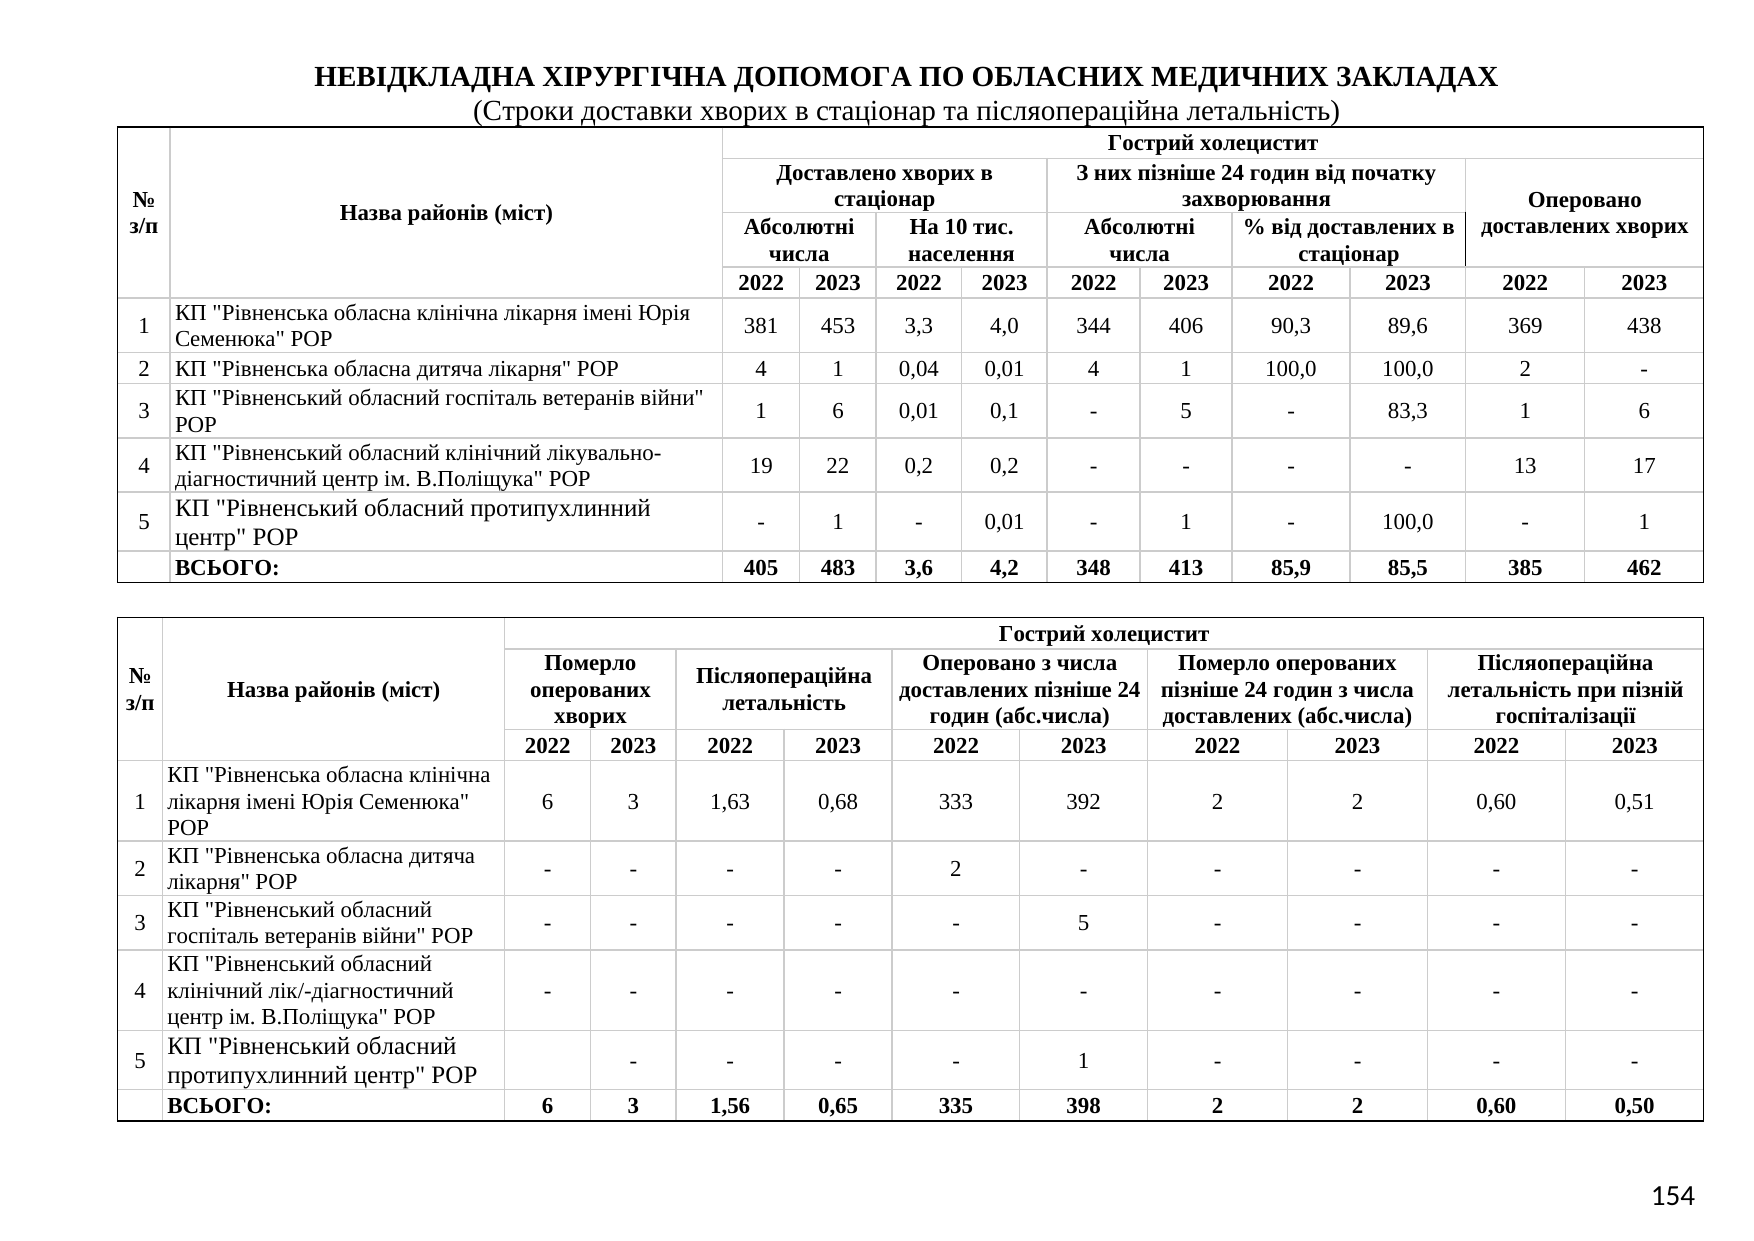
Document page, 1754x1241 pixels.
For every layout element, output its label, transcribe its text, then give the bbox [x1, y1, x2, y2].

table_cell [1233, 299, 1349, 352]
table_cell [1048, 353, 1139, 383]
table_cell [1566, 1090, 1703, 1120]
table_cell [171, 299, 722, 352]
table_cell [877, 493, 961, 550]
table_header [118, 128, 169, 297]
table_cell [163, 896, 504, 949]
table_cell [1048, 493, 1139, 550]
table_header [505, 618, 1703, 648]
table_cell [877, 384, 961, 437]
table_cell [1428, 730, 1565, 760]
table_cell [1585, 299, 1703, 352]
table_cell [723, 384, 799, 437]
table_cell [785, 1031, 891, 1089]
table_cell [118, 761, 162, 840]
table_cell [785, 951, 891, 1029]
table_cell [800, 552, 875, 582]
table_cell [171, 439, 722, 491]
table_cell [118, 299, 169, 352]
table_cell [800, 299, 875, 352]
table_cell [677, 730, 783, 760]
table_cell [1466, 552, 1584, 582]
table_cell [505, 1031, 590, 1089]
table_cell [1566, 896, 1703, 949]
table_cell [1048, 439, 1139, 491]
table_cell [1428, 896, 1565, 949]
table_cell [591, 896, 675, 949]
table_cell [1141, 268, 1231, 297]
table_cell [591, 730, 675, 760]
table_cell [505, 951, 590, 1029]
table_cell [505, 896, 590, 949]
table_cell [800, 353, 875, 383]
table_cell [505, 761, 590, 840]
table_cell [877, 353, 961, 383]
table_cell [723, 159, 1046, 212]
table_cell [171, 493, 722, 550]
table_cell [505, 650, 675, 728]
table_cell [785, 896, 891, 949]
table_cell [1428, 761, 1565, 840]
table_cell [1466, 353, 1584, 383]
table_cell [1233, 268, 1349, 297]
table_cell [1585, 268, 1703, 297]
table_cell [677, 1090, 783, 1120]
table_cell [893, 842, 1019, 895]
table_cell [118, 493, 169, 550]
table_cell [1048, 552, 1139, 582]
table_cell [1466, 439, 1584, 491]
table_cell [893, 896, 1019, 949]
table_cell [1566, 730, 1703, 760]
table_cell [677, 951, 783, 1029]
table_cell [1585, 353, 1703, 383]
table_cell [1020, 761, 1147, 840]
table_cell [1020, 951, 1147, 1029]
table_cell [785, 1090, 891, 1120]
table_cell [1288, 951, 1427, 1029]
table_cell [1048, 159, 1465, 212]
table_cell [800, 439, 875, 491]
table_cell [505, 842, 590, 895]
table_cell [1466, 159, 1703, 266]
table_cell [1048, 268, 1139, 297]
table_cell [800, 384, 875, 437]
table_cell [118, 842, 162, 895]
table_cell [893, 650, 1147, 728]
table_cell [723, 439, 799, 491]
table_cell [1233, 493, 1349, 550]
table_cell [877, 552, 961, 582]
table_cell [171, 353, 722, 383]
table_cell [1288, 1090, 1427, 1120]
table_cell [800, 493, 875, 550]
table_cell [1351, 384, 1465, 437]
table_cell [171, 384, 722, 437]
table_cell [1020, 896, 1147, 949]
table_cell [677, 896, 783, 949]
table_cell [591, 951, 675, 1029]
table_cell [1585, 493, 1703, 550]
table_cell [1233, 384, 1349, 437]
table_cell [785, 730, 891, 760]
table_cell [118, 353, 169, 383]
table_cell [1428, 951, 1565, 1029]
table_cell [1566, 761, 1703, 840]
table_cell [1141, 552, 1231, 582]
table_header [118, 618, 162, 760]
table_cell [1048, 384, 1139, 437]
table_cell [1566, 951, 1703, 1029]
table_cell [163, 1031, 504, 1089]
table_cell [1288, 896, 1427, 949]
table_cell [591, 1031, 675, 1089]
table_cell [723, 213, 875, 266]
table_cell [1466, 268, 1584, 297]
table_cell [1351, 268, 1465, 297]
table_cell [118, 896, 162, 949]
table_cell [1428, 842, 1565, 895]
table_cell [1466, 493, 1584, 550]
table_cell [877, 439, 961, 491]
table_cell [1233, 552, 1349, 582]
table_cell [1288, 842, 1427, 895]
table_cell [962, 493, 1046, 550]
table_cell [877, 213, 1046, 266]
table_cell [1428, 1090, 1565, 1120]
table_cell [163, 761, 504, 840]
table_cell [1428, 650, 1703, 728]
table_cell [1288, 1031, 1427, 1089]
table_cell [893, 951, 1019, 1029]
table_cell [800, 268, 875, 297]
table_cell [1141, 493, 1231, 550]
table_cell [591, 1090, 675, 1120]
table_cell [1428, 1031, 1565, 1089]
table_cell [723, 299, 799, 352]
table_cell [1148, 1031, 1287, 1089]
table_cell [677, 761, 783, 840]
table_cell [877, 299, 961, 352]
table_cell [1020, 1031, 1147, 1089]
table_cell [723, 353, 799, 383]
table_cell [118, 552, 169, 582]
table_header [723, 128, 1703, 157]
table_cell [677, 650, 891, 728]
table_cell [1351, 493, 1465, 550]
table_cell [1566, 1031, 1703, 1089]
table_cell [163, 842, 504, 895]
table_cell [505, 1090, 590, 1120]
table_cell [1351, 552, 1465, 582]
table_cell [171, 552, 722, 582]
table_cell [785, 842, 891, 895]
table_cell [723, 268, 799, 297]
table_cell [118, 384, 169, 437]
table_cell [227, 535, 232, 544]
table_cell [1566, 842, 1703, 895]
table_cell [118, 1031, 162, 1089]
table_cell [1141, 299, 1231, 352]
text НЕВІДКЛАДНА ХІРУРГІЧНА ДОПОМОГА ПО ОБЛАСНИХ МЕДИЧНИХ ЗАКЛАДАХ [118, 59, 1695, 93]
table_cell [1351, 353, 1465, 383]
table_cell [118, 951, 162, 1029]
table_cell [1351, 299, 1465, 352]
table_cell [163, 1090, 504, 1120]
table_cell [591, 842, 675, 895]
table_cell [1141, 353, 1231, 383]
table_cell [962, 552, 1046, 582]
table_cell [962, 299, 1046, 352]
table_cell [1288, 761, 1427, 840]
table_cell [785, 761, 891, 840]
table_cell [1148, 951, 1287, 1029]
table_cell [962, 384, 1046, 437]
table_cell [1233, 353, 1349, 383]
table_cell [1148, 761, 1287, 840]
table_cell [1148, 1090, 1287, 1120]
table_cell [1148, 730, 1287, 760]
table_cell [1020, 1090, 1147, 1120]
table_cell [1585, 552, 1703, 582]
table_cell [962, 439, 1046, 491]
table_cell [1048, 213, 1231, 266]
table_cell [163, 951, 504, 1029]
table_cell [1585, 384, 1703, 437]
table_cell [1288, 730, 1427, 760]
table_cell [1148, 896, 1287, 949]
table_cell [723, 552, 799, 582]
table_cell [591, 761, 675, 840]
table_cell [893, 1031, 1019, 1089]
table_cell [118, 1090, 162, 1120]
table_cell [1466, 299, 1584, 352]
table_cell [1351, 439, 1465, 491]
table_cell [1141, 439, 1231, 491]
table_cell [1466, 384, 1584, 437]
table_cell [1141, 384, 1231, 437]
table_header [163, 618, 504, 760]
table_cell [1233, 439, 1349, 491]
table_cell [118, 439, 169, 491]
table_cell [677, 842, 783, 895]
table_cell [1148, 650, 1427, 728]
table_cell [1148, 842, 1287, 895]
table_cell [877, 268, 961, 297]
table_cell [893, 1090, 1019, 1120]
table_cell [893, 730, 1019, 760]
text (Строки доставки хворих в стаціонар та післяопераційна летальність) [118, 93, 1695, 126]
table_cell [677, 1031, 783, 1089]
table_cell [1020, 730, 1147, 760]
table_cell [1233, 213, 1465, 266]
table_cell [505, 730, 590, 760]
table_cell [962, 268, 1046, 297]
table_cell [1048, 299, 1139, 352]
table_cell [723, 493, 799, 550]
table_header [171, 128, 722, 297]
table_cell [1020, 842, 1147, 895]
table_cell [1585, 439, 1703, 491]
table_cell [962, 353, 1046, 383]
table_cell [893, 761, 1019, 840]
